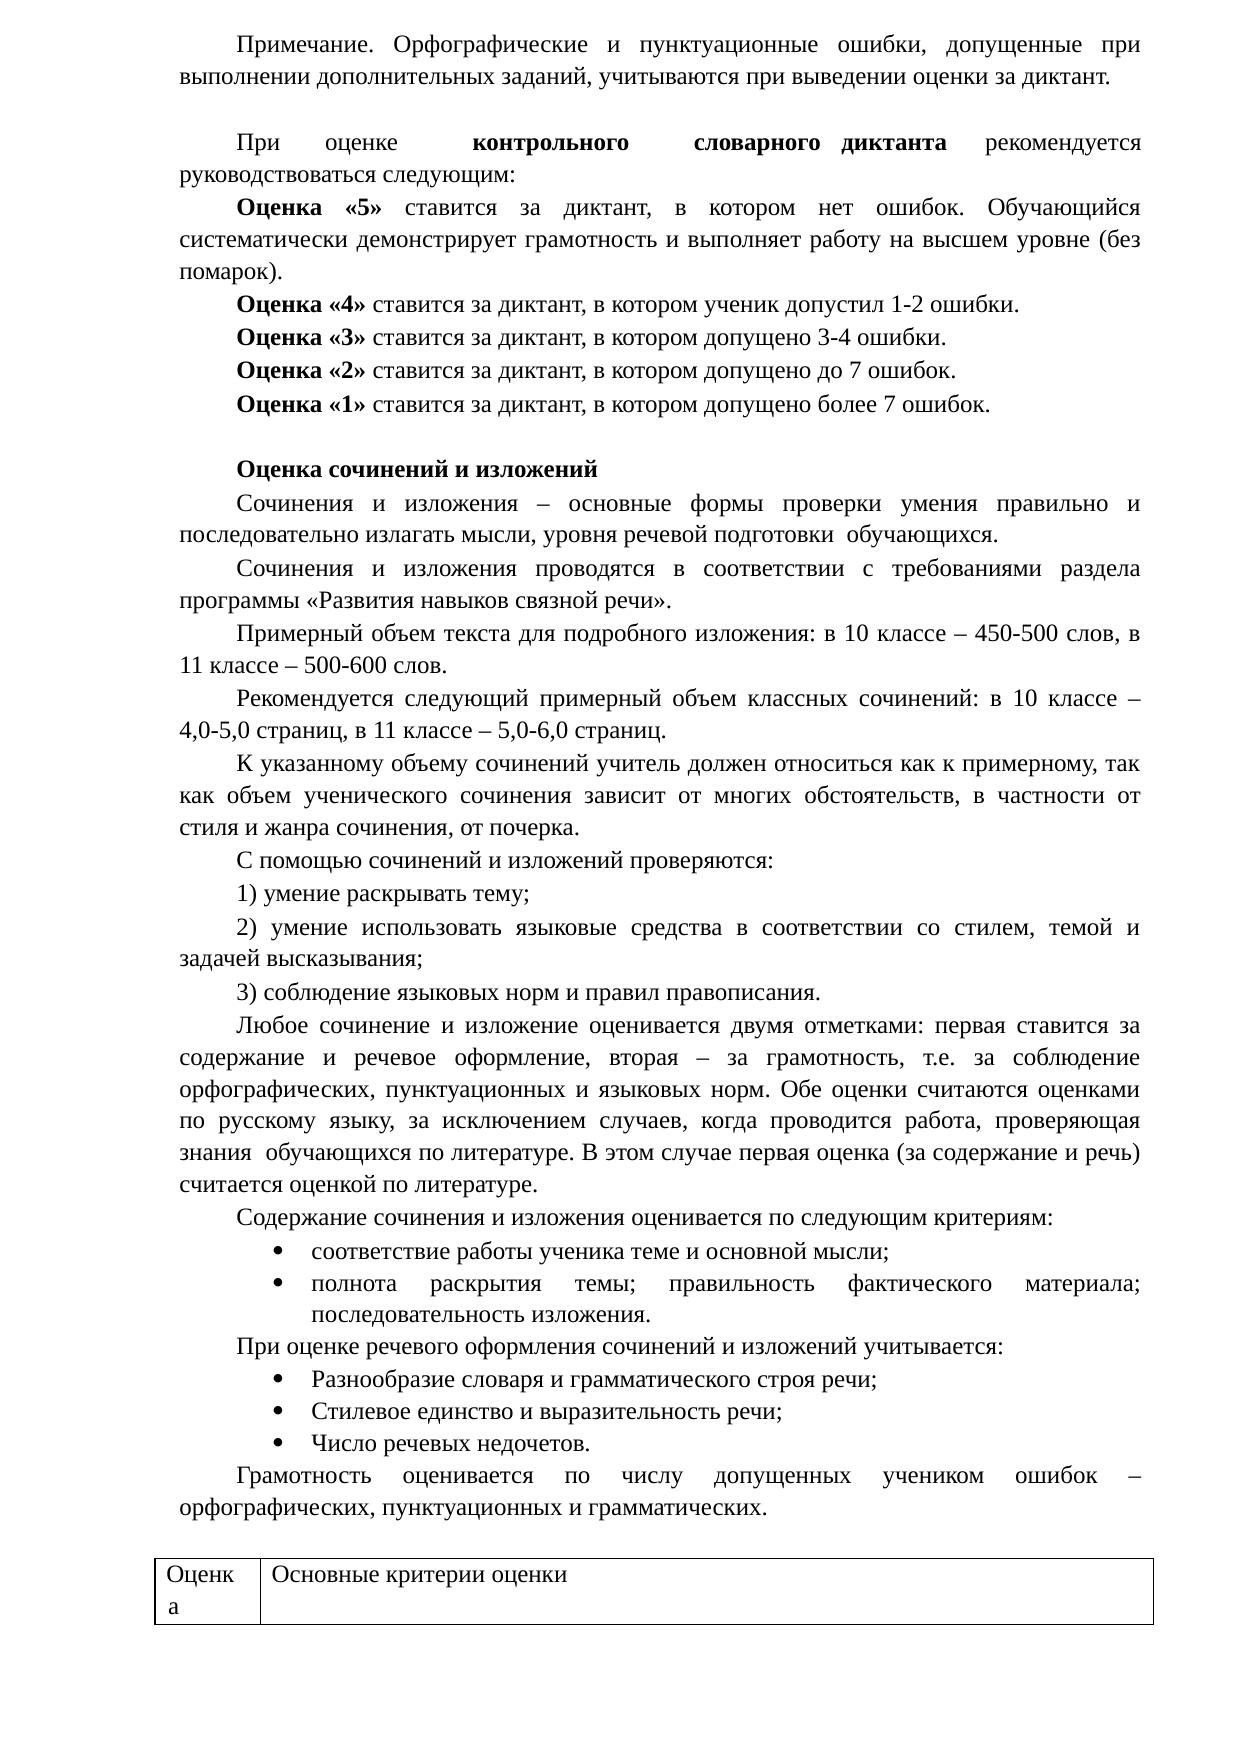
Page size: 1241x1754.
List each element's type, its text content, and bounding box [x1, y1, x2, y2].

text Оценка «2» ставится за диктант, в котором допущено до 7 ошибок. [179, 356, 1141, 384]
text С помощью сочинений и изложений проверяются: [179, 845, 1141, 874]
text Сочинения и изложения проводятся в соответствии с требованиями раздела программы «Развития навыков связной речи». [179, 553, 1141, 613]
text Любое сочинение и изложение оценивается двумя отметками: первая ставится за содержание и речевое оформление, вторая – за грамотность, т.е. за соблюдение орфографических, пунктуационных и языковых норм. Обе оценки считаются оценками по русскому языку, за исключением случаев, когда проводится работа, проверяющая знания обучающихся по литературе. В этом случае первая оценка (за содержание и речь) считается оценкой по литературе. [179, 1010, 1141, 1198]
list соответствие работы ученика теме и основной мысли; [274, 1236, 1141, 1264]
table_header Оценка [156, 1559, 260, 1624]
text Рекомендуется следующий примерный объем классных сочинений: в 10 классе – 4,0-5,0 страниц, в 11 классе – 5,0-6,0 страниц. [179, 683, 1141, 744]
text Оценка сочинений и изложений [179, 454, 1141, 483]
text 1) умение раскрывать тему; [179, 878, 1141, 907]
list Разнообразие словаря и грамматического строя речи; [274, 1364, 1141, 1393]
text Оценка «4» ставится за диктант, в котором ученик допустил 1-2 ошибки. [179, 289, 1141, 318]
list полнота раскрытия темы; правильность фактического материала; последовательность изложения. [274, 1268, 1141, 1328]
text Сочинения и изложения – основные формы проверки умения правильно и последовательно излагать мысли, уровня речевой подготовки обучающихся. [179, 488, 1141, 548]
text 3) соблюдение языковых норм и правил правописания. [179, 977, 1141, 1005]
text Содержание сочинения и изложения оценивается по следующим критериям: [179, 1202, 1141, 1231]
table_header Основные критерии оценки [261, 1559, 1153, 1624]
text При оценке контрольного словарного диктанта рекомендуется руководствоваться следующим: [179, 127, 1141, 188]
text Оценка «3» ставится за диктант, в котором допущено 3-4 ошибки. [179, 322, 1141, 351]
text К указанному объему сочинений учитель должен относиться как к примерному, так как объем ученического сочинения зависит от многих обстоятельств, в частности от стиля и жанра сочинения, от почерка. [179, 748, 1141, 841]
text 2) умение использовать языковые средства в соответствии со стилем, темой и задачей высказывания; [179, 912, 1141, 972]
text Оценка «1» ставится за диктант, в котором допущено более 7 ошибок. [179, 389, 1141, 418]
text Примечание. Орфографические и пунктуационные ошибки, допущенные при выполнении дополнительных заданий, учитываются при выведении оценки за диктант. [179, 29, 1141, 90]
text Грамотность оценивается по числу допущенных учеником ошибок – орфографических, пунктуационных и грамматических. [179, 1460, 1141, 1521]
text Примерный объем текста для подробного изложения: в 10 классе – 450-500 слов, в 11 классе – 500-600 слов. [179, 618, 1141, 678]
text Оценка «5» ставится за диктант, в котором нет ошибок. Обучающийся систематически демонстрирует грамотность и выполняет работу на высшем уровне (без помарок). [179, 192, 1141, 285]
list Число речевых недочетов. [274, 1428, 1141, 1457]
text При оценке речевого оформления сочинений и изложений учитывается: [179, 1331, 1141, 1360]
list Стилевое единство и выразительность речи; [274, 1396, 1141, 1425]
